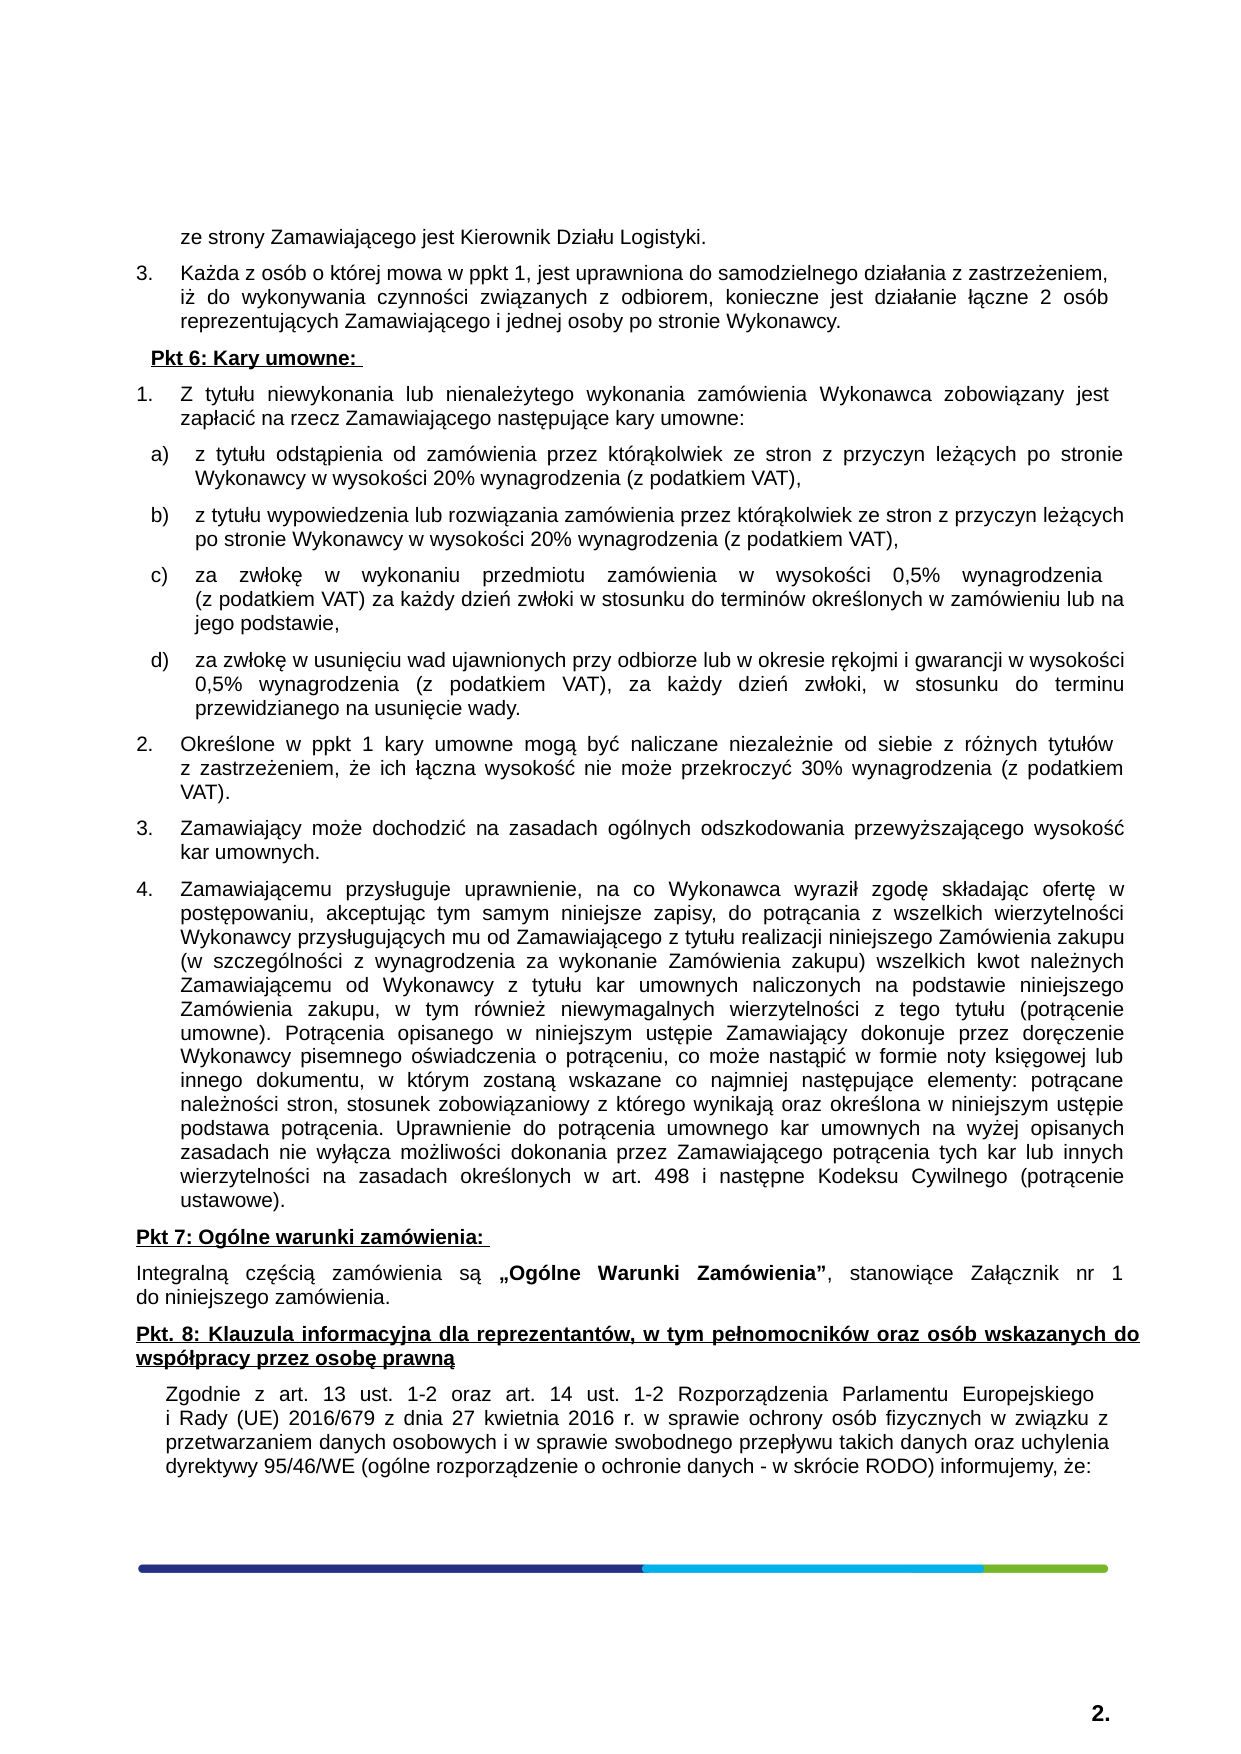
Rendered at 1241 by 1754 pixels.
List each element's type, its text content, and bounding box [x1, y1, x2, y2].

text Pkt. 8: Klauzula informacyjna dla reprezentantów, w tym pełnomocników oraz osób wskazanych do współpracy przez osobę prawną [136, 1321, 1140, 1342]
text Pkt 6: Kary umowne: [151, 345, 1140, 369]
list z tytułu odstąpienia od zamówienia przez którąkolwiek ze stron z przyczyn leżących po stronie Wykonawcy w wysokości 20% wynagrodzenia (z podatkiem VAT), [151, 442, 1125, 490]
list za zwłokę w usunięciu wad ujawnionych przy odbiorze lub w okresie rękojmi i gwarancji w wysokości 0,5% wynagrodzenia (z podatkiem VAT), za każdy dzień zwłoki, w stosunku do terminu przewidzianego na usunięcie wady. [151, 647, 1125, 719]
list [151, 224, 1110, 248]
text Pkt 7: Ogólne warunki zamówienia: [136, 1224, 1140, 1248]
picture [2, 1546, 1241, 1597]
text Integralną częścią zamówienia są „Ogólne Warunki Zamówienia”, stanowiące Załącznik nr 1 do niniejszego zamówienia. [136, 1261, 1140, 1309]
list za zwłokę w wykonaniu przedmiotu zamówienia w wysokości 0,5% wynagrodzenia (z podatkiem VAT) za każdy dzień zwłoki w stosunku do terminów określonych w zamówieniu lub na jego podstawie, [151, 563, 1125, 635]
list z tytułu wypowiedzenia lub rozwiązania zamówienia przez którąkolwiek ze stron z przyczyn leżących po stronie Wykonawcy w wysokości 20% wynagrodzenia (z podatkiem VAT), [151, 503, 1125, 551]
list Każda z osób o której mowa w ppkt 1, jest uprawniona do samodzielnego działania z zastrzeżeniem, iż do wykonywania czynności związanych z odbiorem, konieczne jest działanie łączne 2 osób reprezentujących Zamawiającego i jednej osoby po stronie Wykonawcy. [136, 261, 1110, 333]
list Zamawiający może dochodzić na zasadach ogólnych odszkodowania przewyższającego wysokość kar umownych. [136, 816, 1125, 864]
text Pkt. 8: Klauzula informacyjna dla reprezentantów, w tym pełnomocników oraz osób wskazanych do współpracy przez osobę prawną [136, 1343, 1140, 1369]
list Z tytułu niewykonania lub nienależytego wykonania zamówienia Wykonawca zobowiązany jest zapłacić na rzecz Zamawiającego następujące kary umowne: [136, 382, 1110, 430]
list Określone w ppkt 1 kary umowne mogą być naliczane niezależnie od siebie z różnych tytułów z zastrzeżeniem, że ich łączna wysokość nie może przekroczyć 30% wynagrodzenia (z podatkiem VAT). [136, 732, 1125, 804]
list Zamawiającemu przysługuje uprawnienie, na co Wykonawca wyraził zgodę składając ofertę w postępowaniu, akceptując tym samym niniejsze zapisy, do potrącania z wszelkich wierzytelności Wykonawcy przysługujących mu od Zamawiającego z tytułu realizacji niniejszego Zamówienia zakupu (w szczególności z wynagrodzenia za wykonanie Zamówienia zakupu) wszelkich kwot należnych Zamawiającemu od Wykonawcy z tytułu kar umownych naliczonych na podstawie niniejszego Zamówienia zakupu, w tym również niewymagalnych wierzytelności z tego tytułu (potrącenie umowne). Potrącenia opisanego w niniejszym ustępie Zamawiający dokonuje przez doręczenie Wykonawcy pisemnego oświadczenia o potrąceniu, co może nastąpić w formie noty księgowej lub innego dokumentu, w którym zostaną wskazane co najmniej następujące elementy: potrącane należności stron, stosunek zobowiązaniowy z którego wynikają oraz określona w niniejszym ustępie podstawa potrącenia. Uprawnienie do potrącenia umownego kar umownych na wyżej opisanych zasadach nie wyłącza możliwości dokonania przez Zamawiającego potrącenia tych kar lub innych wierzytelności na zasadach określonych w art. 498 i następne Kodeksu Cywilnego (potrącenie ustawowe). [136, 877, 1125, 1212]
text Zgodnie z art. 13 ust. 1-2 oraz art. 14 ust. 1-2 Rozporządzenia Parlamentu Europejskiego i Rady (UE) 2016/679 z dnia 27 kwietnia 2016 r. w sprawie ochrony osób fizycznych w związku z przetwarzaniem danych osobowych i w sprawie swobodnego przepływu takich danych oraz uchylenia dyrektywy 95/46/WE (ogólne rozporządzenie o ochronie danych - w skrócie RODO) informujemy, że: [165, 1382, 1110, 1478]
